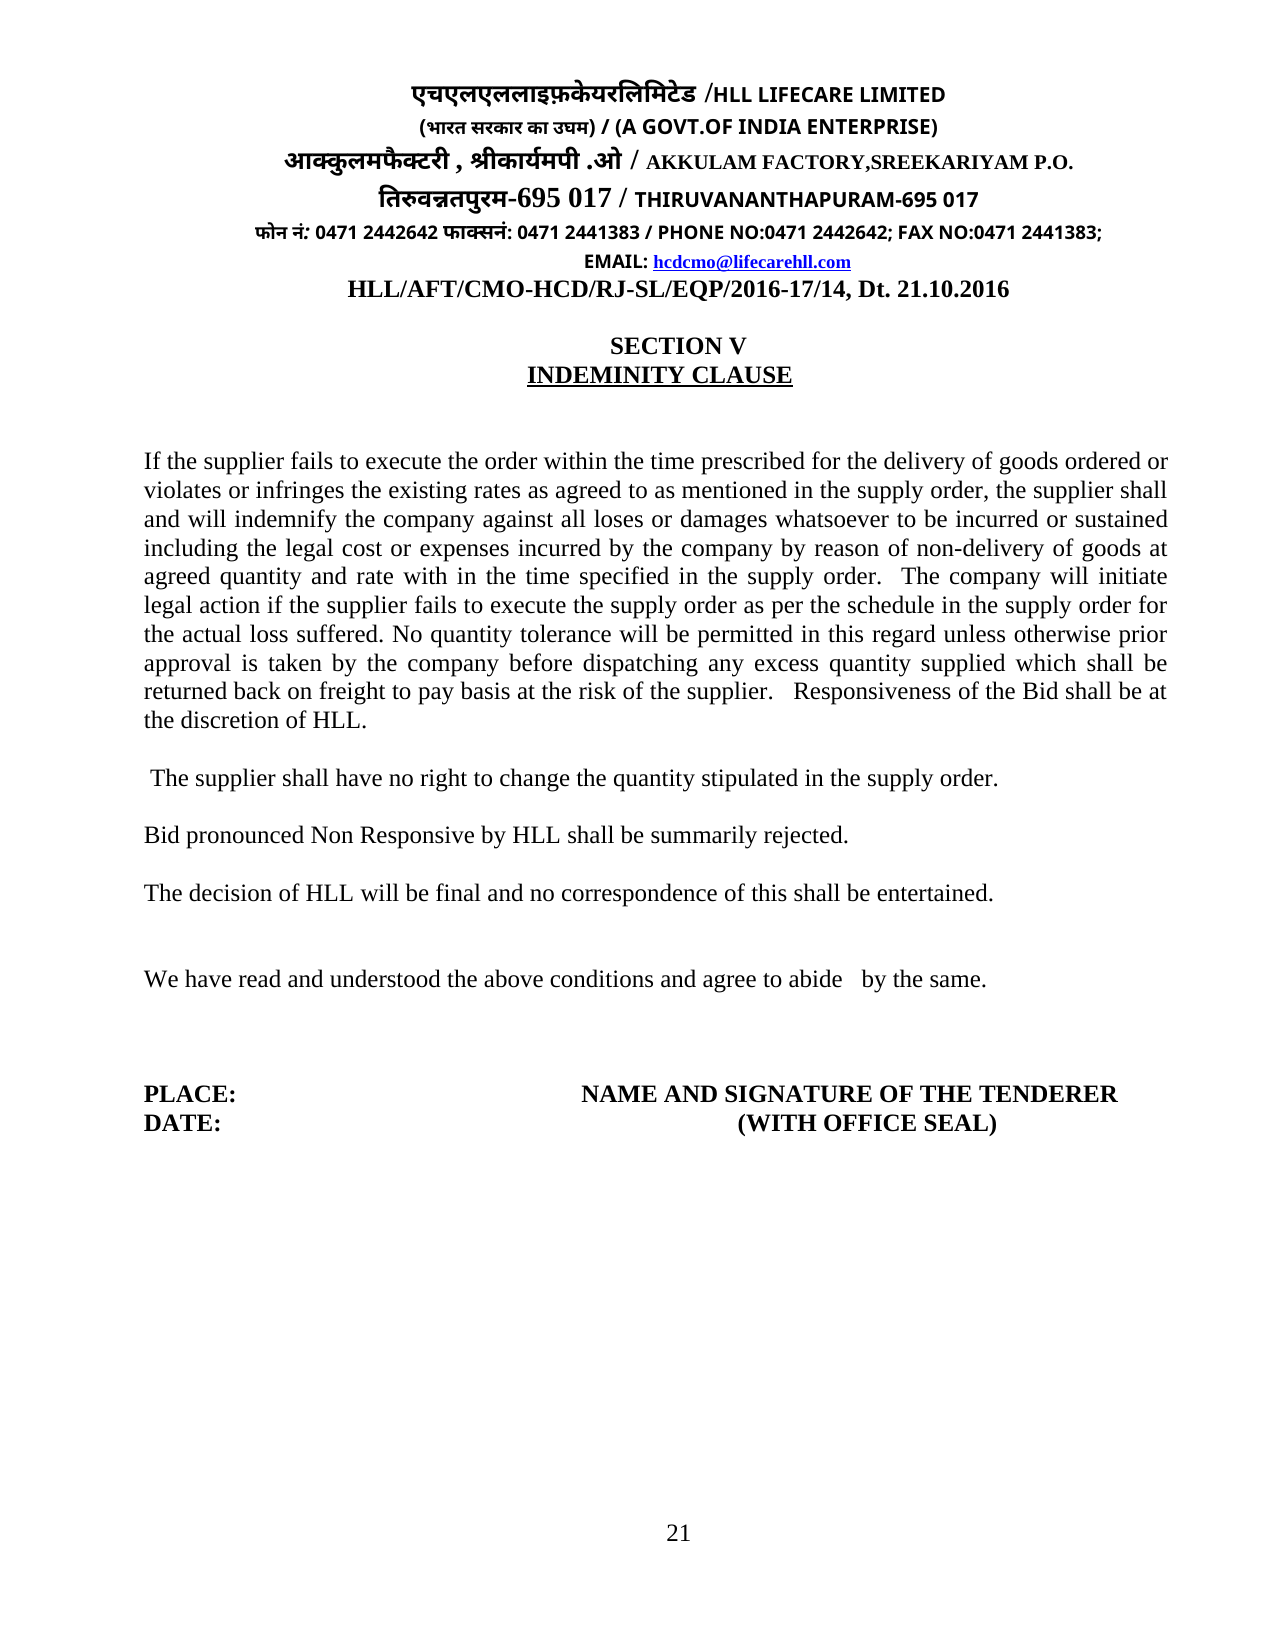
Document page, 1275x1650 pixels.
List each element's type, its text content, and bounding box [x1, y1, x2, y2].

text The decision of HLL will be final and no correspondence of this shall be entertained. [144, 878, 1226, 906]
text DATE: (WITH OFFICE SEAL) [144, 1108, 1226, 1136]
text The supplier shall have no right to change the quantity stipulated in the supply order. [144, 763, 1226, 791]
text INDEMINITY CLAUSE [150, 360, 1169, 389]
text If the supplier fails to execute the order within the time prescribed for the delivery of goods ordered or violates or infringes the existing rates as agreed to as mentioned in the supply order, the supplier shall and will indemnify the company against all loses or damages whatsoever to be incurred or sustained including the legal cost or expenses incurred by the company by reason of non-delivery of goods at agreed quantity and rate with in the time specified in the supply order. The company will initiate legal action if the supplier fails to execute the supply order as per the schedule in the supply order for the actual loss suffered. No quantity tolerance will be permitted in this regard unless otherwise prior approval is taken by the company before dispatching any excess quantity supplied which shall be returned back on freight to pay basis at the risk of the supplier. Responsiveness of the Bid shall be at the discretion of HLL. [144, 446, 1169, 734]
text SECTION V [131, 331, 1226, 360]
text We have read and understood the above conditions and agree to abide by the same. [144, 964, 1226, 993]
text PLACE: NAME AND SIGNATURE OF THE TENDERER [144, 1079, 1169, 1108]
text Bid pronounced Non Responsive by HLL shall be summarily rejected. [144, 820, 1226, 849]
